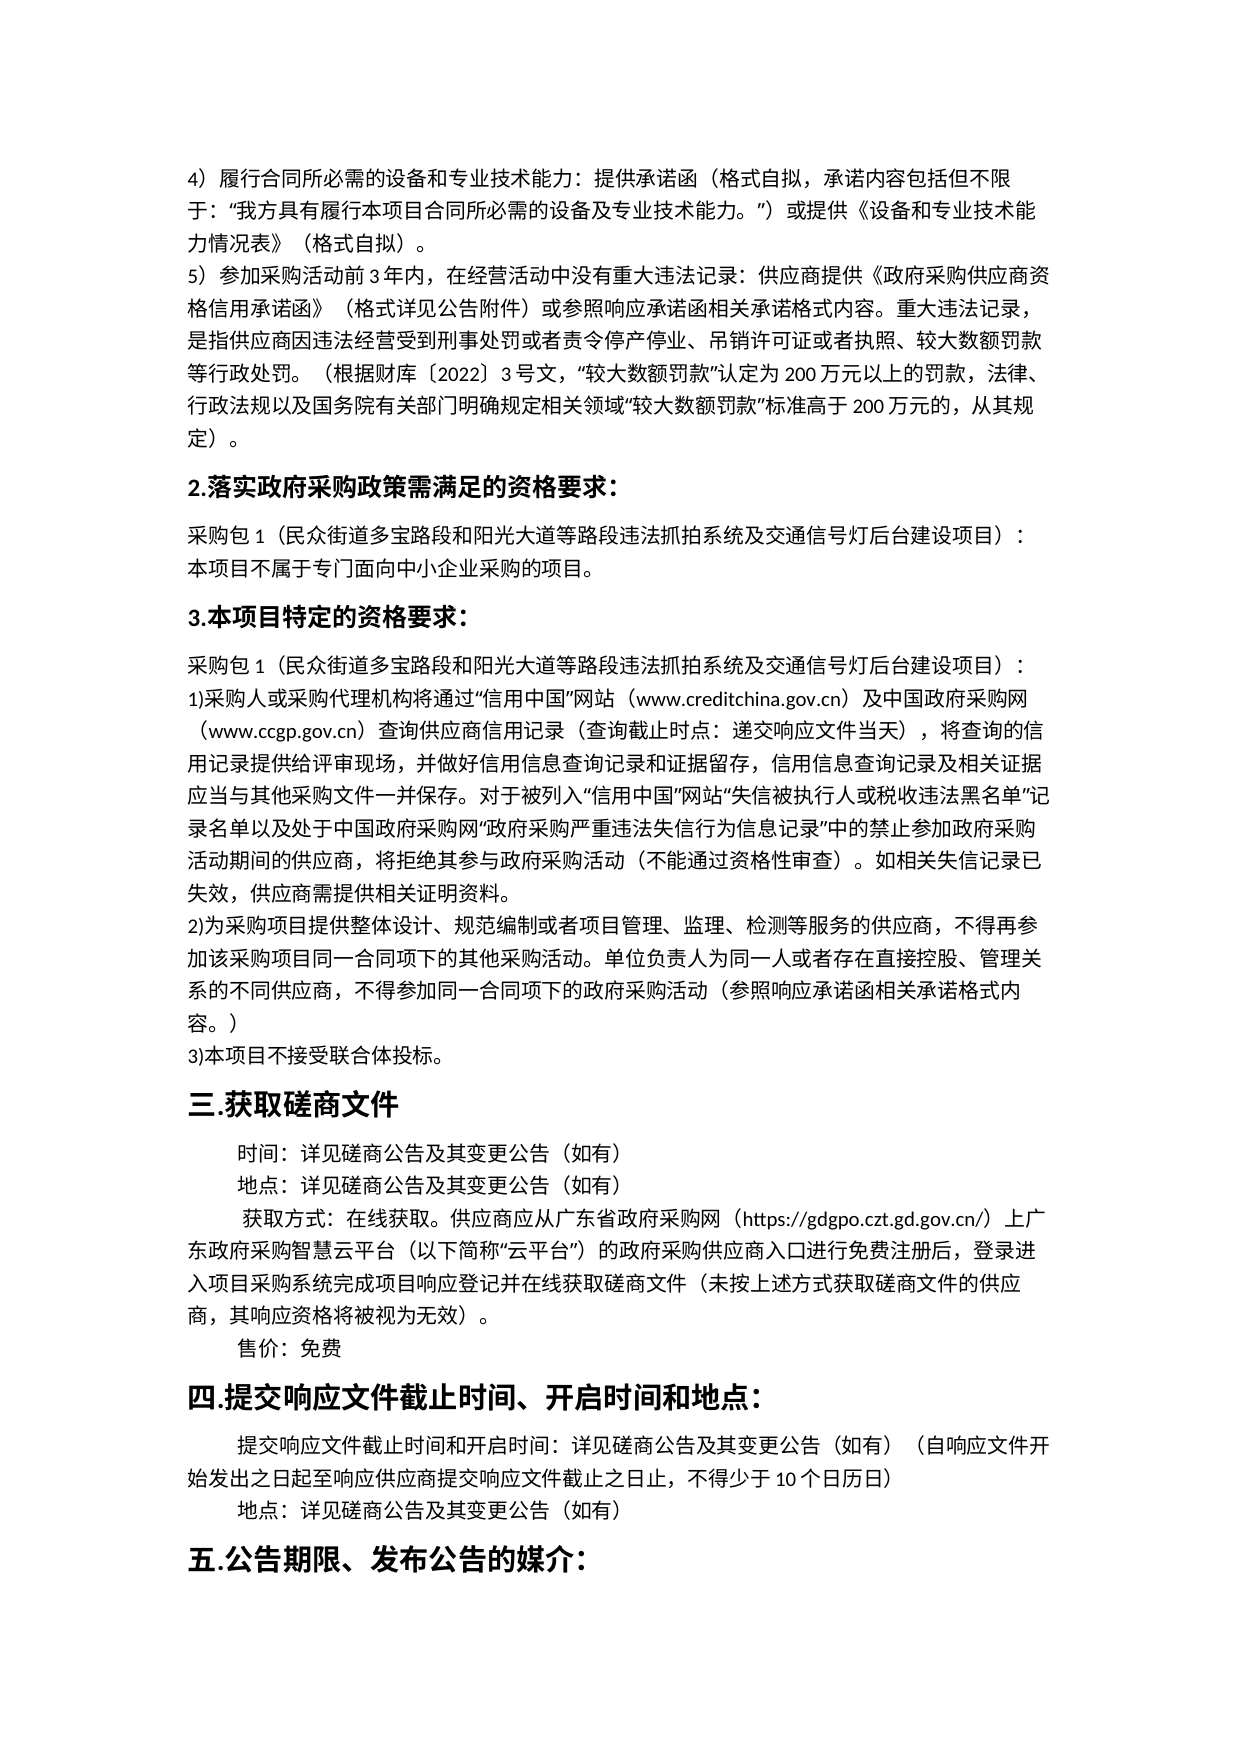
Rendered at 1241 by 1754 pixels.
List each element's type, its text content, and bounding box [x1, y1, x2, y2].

text 获取方式：在线获取。供应商应从广东省政府采购网（https://gdgpo.czt.gd.gov.cn/）上广东政府采购智慧云平台（以下简称“云平台”）的政府采购供应商入口进行免费注册后，登录进入项目采购系统完成项目响应登记并在线获取磋商文件（未按上述方式获取磋商文件的供应商，其响应资格将被视为无效）。 [187, 1202, 1053, 1332]
text 采购包1（民众街道多宝路段和阳光大道等路段违法抓拍系统及交通信号灯后台建设项目）：本项目不属于专门面向中小企业采购的项目。 [187, 519, 1053, 584]
text 5）参加采购活动前3年内，在经营活动中没有重大违法记录：供应商提供《政府采购供应商资格信用承诺函》（格式详见公告附件）或参照响应承诺函相关承诺格式内容。重大违法记录，是指供应商因违法经营受到刑事处罚或者责令停产停业、吊销许可证或者执照、较大数额罚款等行政处罚。（根据财库〔2022〕3号文，“较大数额罚款”认定为200万元以上的罚款，法律、行政法规以及国务院有关部门明确规定相关领域“较大数额罚款”标准高于200万元的，从其规定）。 [187, 259, 1053, 454]
text 时间：详见磋商公告及其变更公告（如有） [187, 1137, 1053, 1169]
text 2.落实政府采购政策需满足的资格要求： [187, 454, 1053, 519]
text 地点：详见磋商公告及其变更公告（如有） [187, 1494, 1053, 1527]
text 2)为采购项目提供整体设计、规范编制或者项目管理、监理、检测等服务的供应商，不得再参加该采购项目同一合同项下的其他采购活动。单位负责人为同一人或者存在直接控股、管理关系的不同供应商，不得参加同一合同项下的政府采购活动（参照响应承诺函相关承诺格式内容。） [187, 909, 1053, 1039]
text 五.公告期限、发布公告的媒介： [187, 1527, 1053, 1592]
text 提交响应文件截止时间和开启时间：详见磋商公告及其变更公告（如有）（自响应文件开始发出之日起至响应供应商提交响应文件截止之日止，不得少于10个日历日） [187, 1429, 1053, 1494]
text 3)本项目不接受联合体投标。 [187, 1039, 1053, 1072]
text 1)采购人或采购代理机构将通过“信用中国”网站（www.creditchina.gov.cn）及中国政府采购网 （www.ccgp.gov.cn）查询供应商信用记录（查询截止时点：递交响应文件当天），将查询的信用记录提供给评审现场，并做好信用信息查询记录和证据留存，信用信息查询记录及相关证据应当与其他采购文件一并保存。对于被列入“信用中国”网站“失信被执行人或税收违法黑名单”记录名单以及处于中国政府采购网“政府采购严重违法失信行为信息记录”中的禁止参加政府采购活动期间的供应商，将拒绝其参与政府采购活动（不能通过资格性审查）。如相关失信记录已失效，供应商需提供相关证明资料。 [187, 682, 1053, 909]
text 4）履行合同所必需的设备和专业技术能力：提供承诺函（格式自拟，承诺内容包括但不限于：“我方具有履行本项目合同所必需的设备及专业技术能力。”）或提供《设备和专业技术能力情况表》（格式自拟）。 [187, 162, 1053, 259]
text 三.获取磋商文件 [187, 1072, 1053, 1137]
text 3.本项目特定的资格要求： [187, 584, 1053, 649]
text 地点：详见磋商公告及其变更公告（如有） [187, 1169, 1053, 1202]
text 采购包1（民众街道多宝路段和阳光大道等路段违法抓拍系统及交通信号灯后台建设项目）： [187, 649, 1053, 682]
text 四.提交响应文件截止时间、开启时间和地点： [187, 1364, 1053, 1429]
text 售价：免费 [187, 1332, 1053, 1364]
